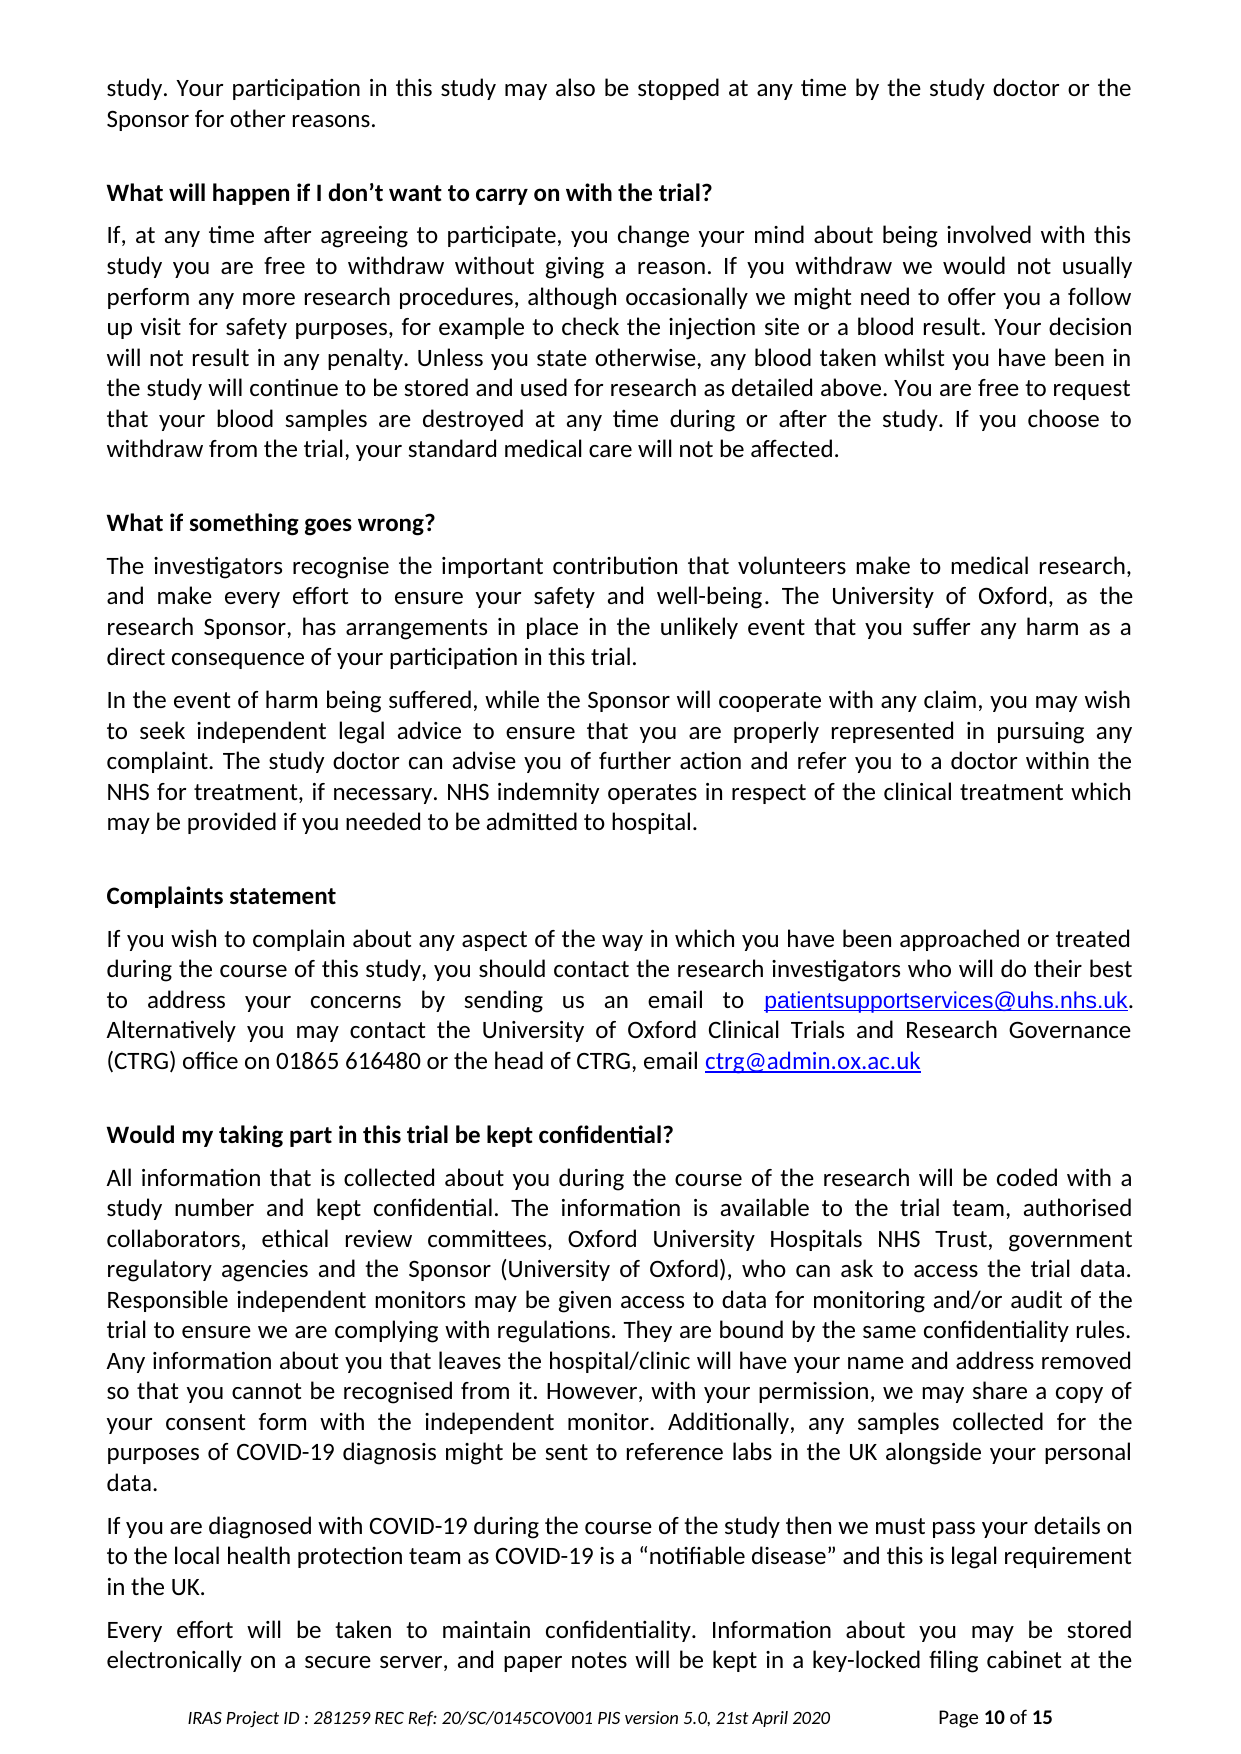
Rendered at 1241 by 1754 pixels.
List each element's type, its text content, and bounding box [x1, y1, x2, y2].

text If, at any time after agreeing to participate, you change your mind about being involved with this study you are free to withdraw without giving a reason. If you withdraw we would not usually perform any more research procedures, although occasionally we might need to offer you a follow up visit for safety purposes, for example to check the injection site or a blood result. Your decision will not result in any penalty. Unless you state otherwise, any blood taken whilst you have been in the study will continue to be stored and used for research as detailed above. You are free to request that your blood samples are destroyed at any time during or after the study. If you choose to withdraw from the trial, your standard medical care will not be affected. [106, 220, 1134, 464]
text All information that is collected about you during the course of the research will be coded with a study number and kept confidential. The information is available to the trial team, authorised collaborators, ethical review committees, Oxford University Hospitals NHS Trust, government regulatory agencies and the Sponsor (University of Oxford), who can ask to access the trial data. Responsible independent monitors may be given access to data for monitoring and/or audit of the trial to ensure we are complying with regulations. They are bound by the same confidentiality rules. Any information about you that leaves the hospital/clinic will have your name and address removed so that you cannot be recognised from it. However, with your permission, we may share a copy of your consent form with the independent monitor. Additionally, any samples collected for the purposes of COVID-19 diagnosis might be sent to reference labs in the UK alongside your personal data. [106, 1162, 1134, 1497]
text If you wish to complain about any aspect of the way in which you have been approached or treated during the course of this study, you should contact the research investigators who will do their best to address your concerns by sending us an email to patientsupportservices@uhs.nhs.uk. Alternatively you may contact the University of Oxford Clinical Trials and Research Governance (CTRG) office on 01865 616480 or the head of CTRG, email ctrg@admin.ox.ac.uk [106, 923, 1134, 1076]
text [106, 1614, 1134, 1675]
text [106, 73, 1134, 134]
subtitle Complaints statement [106, 880, 1134, 911]
text If you are diagnosed with COVID-19 during the course of the study then we must pass your details on to the local health protection team as COVID-19 is a “notifiable disease” and this is legal requirement in the UK. [106, 1510, 1134, 1602]
subtitle What will happen if I don’t want to carry on with the trial? [106, 177, 1134, 207]
text In the event of harm being suffered, while the Sponsor will cooperate with any claim, you may wish to seek independent legal advice to ensure that you are properly represented in pursuing any complaint. The study doctor can advise you of further action and refer you to a doctor within the NHS for treatment, if necessary. NHS indemnity operates in respect of the clinical treatment which may be provided if you needed to be admitted to hospital. [106, 684, 1134, 837]
subtitle Would my taking part in this trial be kept confidential? [106, 1119, 1134, 1149]
subtitle What if something goes wrong? [106, 507, 1134, 537]
text The investigators recognise the important contribution that volunteers make to medical research, and make every effort to ensure your safety and well-being. The University of Oxford, as the research Sponsor, has arrangements in place in the unlikely event that you suffer any harm as a direct consequence of your participation in this trial. [106, 550, 1134, 672]
